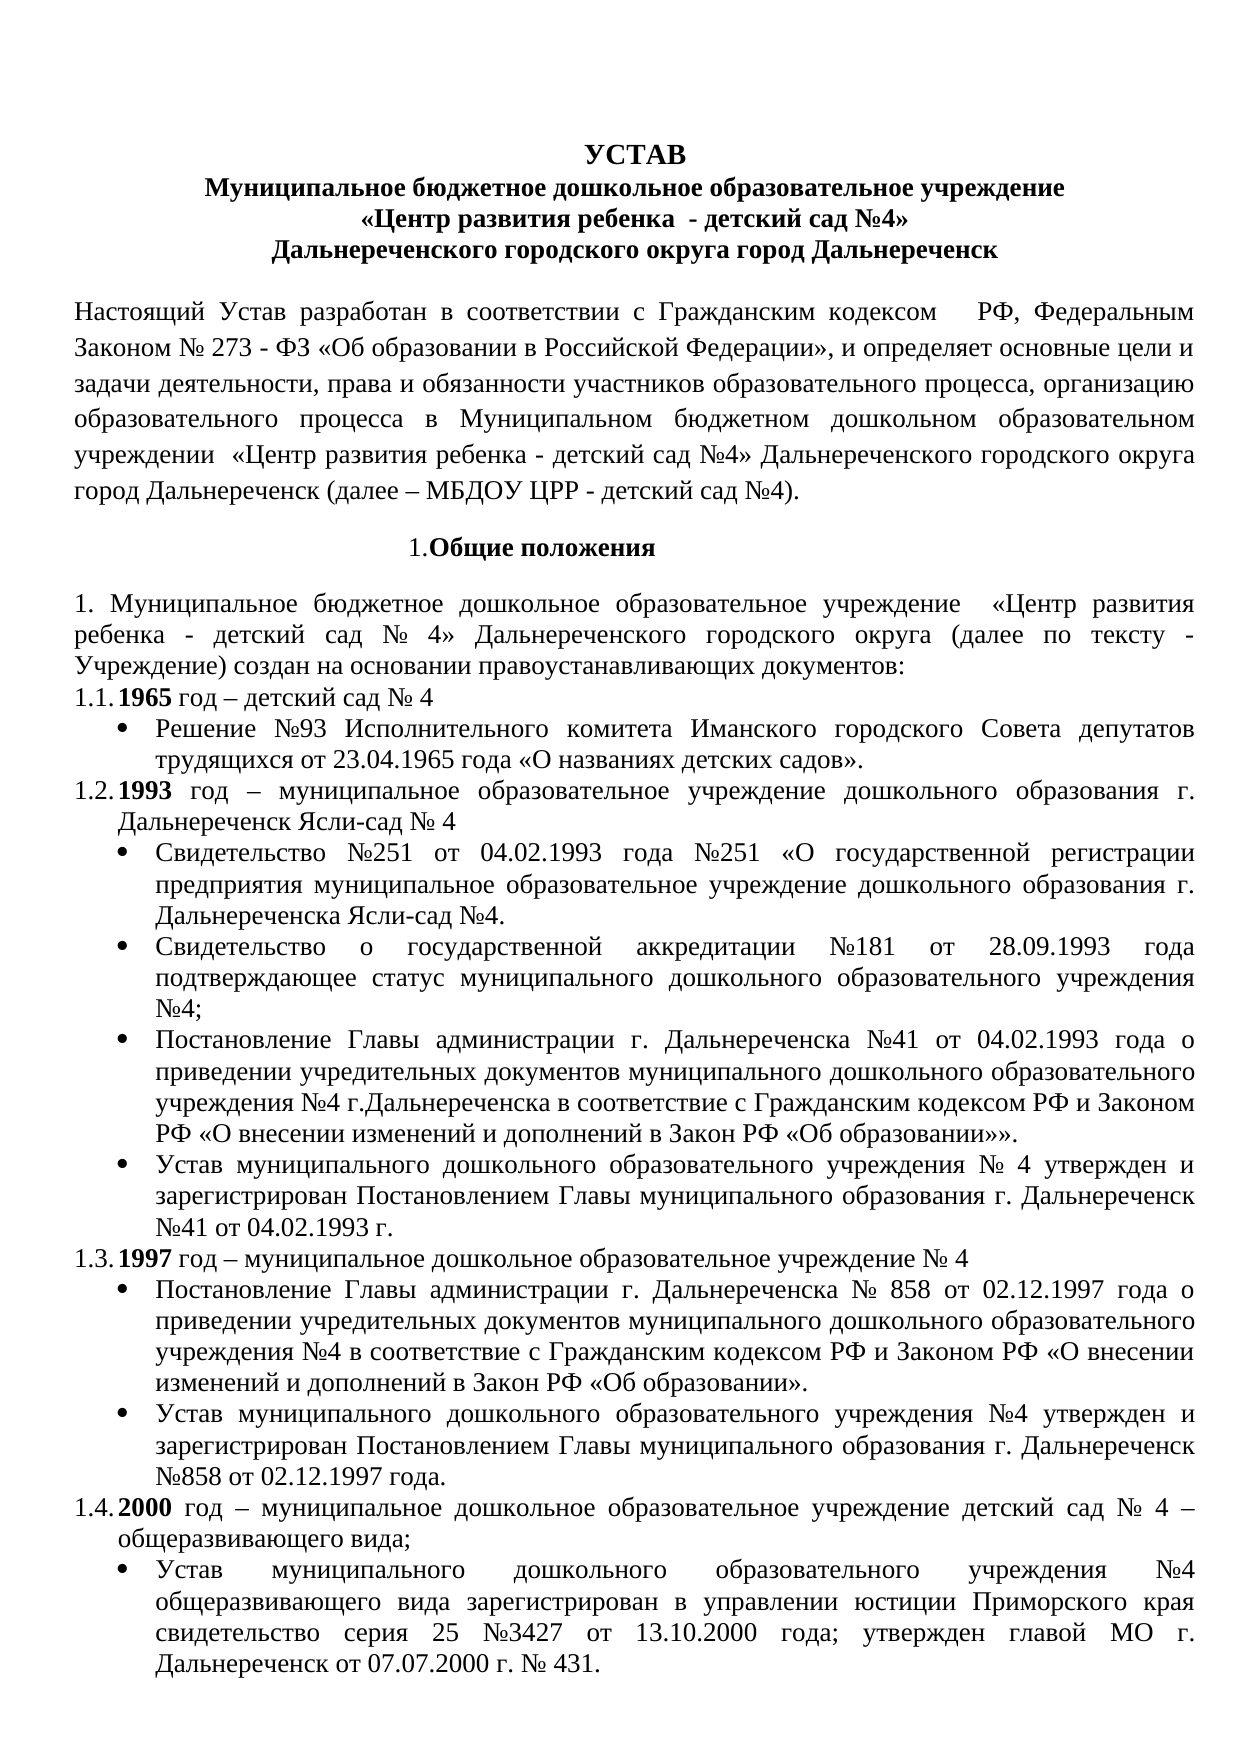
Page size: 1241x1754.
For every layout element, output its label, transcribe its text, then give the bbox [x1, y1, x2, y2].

title Устав муниципального дошкольного образовательного учреждения № 4 утвержден и зарегистрирован Постановлением Главы муниципального образования г. Дальнереченск №41 от 04.02.1993 г. [118, 1148, 1196, 1242]
title 2000 год – муниципальное дошкольное образовательное учреждение детский сад № 4 – общеразвивающего вида; [74, 1491, 1196, 1553]
text «Центр развития ребенка - детский сад №4» [74, 202, 1196, 233]
title 1965 год – детский сад № 4 [74, 681, 1196, 712]
title Устав муниципального дошкольного образовательного учреждения №4 общеразвивающего вида зарегистрирован в управлении юстиции Приморского края свидетельство серия 25 №3427 от 13.10.2000 года; утвержден главой МО г. Дальнереченск от 07.07.2000 г. № 431. [118, 1553, 1196, 1678]
text УСТАВ [74, 137, 1196, 171]
title Устав муниципального дошкольного образовательного учреждения №4 утвержден и зарегистрирован Постановлением Главы муниципального образования г. Дальнереченск №858 от 02.12.1997 года. [118, 1398, 1196, 1491]
title 1993 год – муниципальное образовательное учреждение дошкольного образования г. Дальнереченск Ясли-сад № 4 [74, 774, 1196, 836]
title Свидетельство о государственной аккредитации №181 от 28.09.1993 года подтверждающее статус муниципального дошкольного образовательного учреждения №4; [118, 930, 1196, 1023]
text 1.Общие положения [144, 531, 1196, 562]
title Решение №93 Исполнительного комитета Иманского городского Совета депутатов трудящихся от 23.04.1965 года «О названиях детских садов». [118, 712, 1196, 774]
text Настоящий Устав разработан в соответствии с Гражданским кодексом РФ, Федеральным Законом № 273 - ФЗ «Об образовании в Российской Федерации», и определяет основные цели и задачи деятельности, права и обязанности участников образовательного процесса, организацию образовательного процесса в Муниципальном бюджетном дошкольном образовательном учреждении «Центр развития ребенка - детский сад №4» Дальнереченского городского округа город Дальнереченск (далее – МБДОУ ЦРР - детский сад №4). [74, 295, 1196, 505]
title 1. Муниципальное бюджетное дошкольное образовательное учреждение «Центр развития ребенка - детский сад № 4» Дальнереченского городского округа (далее по тексту - Учреждение) создан на основании правоустанавливающих документов: [74, 587, 1196, 681]
title Постановление Главы администрации г. Дальнереченска №41 от 04.02.1993 года о приведении учредительных документов муниципального дошкольного образовательного учреждения №4 г.Дальнереченска в соответствие с Гражданским кодексом РФ и Законом РФ «О внесении изменений и дополнений в Закон РФ «Об образовании»». [118, 1023, 1196, 1148]
title Свидетельство №251 от 04.02.1993 года №251 «О государственной регистрации предприятия муниципальное образовательное учреждение дошкольного образования г. Дальнереченска Ясли-сад №4. [118, 836, 1196, 930]
text Дальнереченского городского округа город Дальнереченск [74, 233, 1196, 264]
title Постановление Главы администрации г. Дальнереченска № 858 от 02.12.1997 года о приведении учредительных документов муниципального дошкольного образовательного учреждения №4 в соответствие с Гражданским кодексом РФ и Законом РФ «О внесении изменений и дополнений в Закон РФ «Об образовании». [118, 1273, 1196, 1398]
text Муниципальное бюджетное дошкольное образовательное учреждение [74, 171, 1196, 202]
title 1997 год – муниципальное дошкольное образовательное учреждение № 4 [74, 1242, 1196, 1273]
